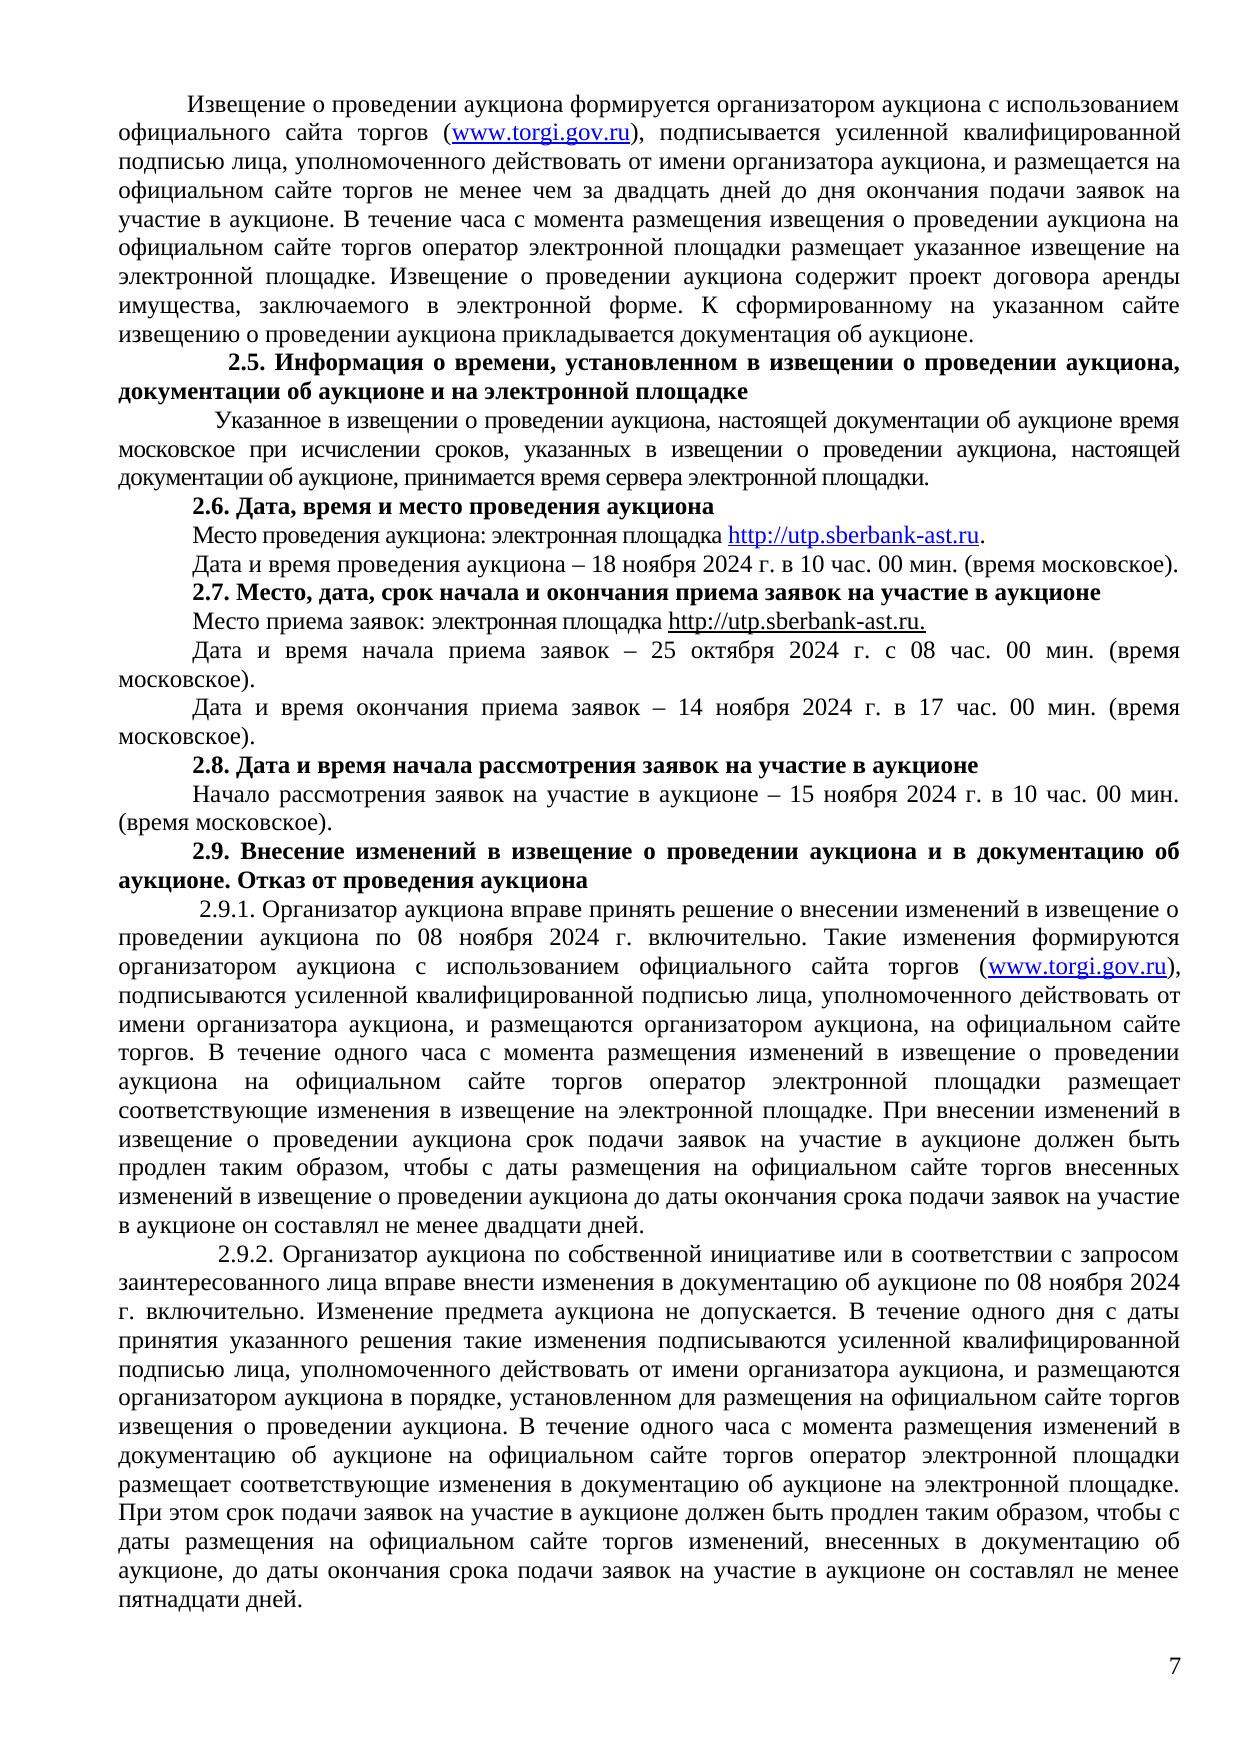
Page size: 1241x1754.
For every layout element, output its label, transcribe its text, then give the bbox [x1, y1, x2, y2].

text Извещение о проведении аукциона формируется организатором аукциона с использованием официального сайта торгов (www.torgi.gov.ru), подписывается усиленной квалифицированной подписью лица, уполномоченного действовать от имени организатора аукциона, и размещается на официальном сайте торгов не менее чем за двадцать дней до дня окончания подачи заявок на участие в аукционе. В течение часа с момента размещения извещения о проведении аукциона на официальном сайте торгов оператор электронной площадки размещает указанное извещение на электронной площадке. Извещение о проведении аукциона содержит проект договора аренды имущества, заключаемого в электронной форме. К сформированному на указанном сайте извещению о проведении аукциона прикладывается документация об аукционе. [118, 89, 1181, 347]
text 2.8. Дата и время начала рассмотрения заявок на участие в аукционе [118, 750, 1181, 779]
text 2.9.1. Организатор аукциона вправе принять решение о внесении изменений в извещение о проведении аукциона по 08 ноября 2024 г. включительно. Такие изменения формируются организатором аукциона с использованием официального сайта торгов (www.torgi.gov.ru), подписываются усиленной квалифицированной подписью лица, уполномоченного действовать от имени организатора аукциона, и размещаются организатором аукциона, на официальном сайте торгов. В течение одного часа с момента размещения изменений в извещение о проведении аукциона на официальном сайте торгов оператор электронной площадки размещает соответствующие изменения в извещение на электронной площадке. При внесении изменений в извещение о проведении аукциона срок подачи заявок на участие в аукционе должен быть продлен таким образом, чтобы с даты размещения на официальном сайте торгов внесенных изменений в извещение о проведении аукциона до даты окончания срока подачи заявок на участие в аукционе он составлял не менее двадцати дней. [118, 894, 1181, 1239]
text 2.5. Информация о времени, установленном в извещении о проведении аукциона, документации об аукционе и на электронной площадке [118, 347, 1181, 405]
text Место проведения аукциона: электронная площадка http://utp.sberbank-ast.ru. [118, 520, 1181, 549]
text Указанное в извещении о проведении аукциона, настоящей документации об аукционе время московское при исчислении сроков, указанных в извещении о проведении аукциона, настоящей документации об аукционе, принимается время сервера электронной площадки. [118, 405, 1181, 491]
text Начало рассмотрения заявок на участие в аукционе – 15 ноября 2024 г. в 10 час. 00 мин. (время московское). [118, 779, 1181, 836]
text Дата и время окончания приема заявок – 14 ноября 2024 г. в 17 час. 00 мин. (время московское). [118, 692, 1181, 750]
text 2.9.2. Организатор аукциона по собственной инициативе или в соответствии с запросом заинтересованного лица вправе внести изменения в документацию об аукционе по 08 ноября 2024 г. включительно. Изменение предмета аукциона не допускается. В течение одного дня с даты принятия указанного решения такие изменения подписываются усиленной квалифицированной подписью лица, уполномоченного действовать от имени организатора аукциона, и размещаются организатором аукциона в порядке, установленном для размещения на официальном сайте торгов извещения о проведении аукциона. В течение одного часа с момента размещения изменений в документацию об аукционе на официальном сайте торгов оператор электронной площадки размещает соответствующие изменения в документацию об аукционе на электронной площадке. При этом срок подачи заявок на участие в аукционе должен быть продлен таким образом, чтобы с даты размещения на официальном сайте торгов изменений, внесенных в документацию об аукционе, до даты окончания срока подачи заявок на участие в аукционе он составлял не менее пятнадцати дней. [118, 1239, 1181, 1612]
text Дата и время начала приема заявок – 25 октября 2024 г. с 08 час. 00 мин. (время московское). [118, 635, 1181, 692]
text Дата и время проведения аукциона – 18 ноября 2024 г. в 10 час. 00 мин. (время московское). [118, 549, 1181, 577]
text 2.6. Дата, время и место проведения аукциона [118, 491, 1181, 520]
text 2.7. Место, дата, срок начала и окончания приема заявок на участие в аукционе [118, 577, 1181, 606]
text Место приема заявок: электронная площадка http://utp.sberbank-ast.ru. [118, 606, 1181, 635]
text 2.9. Внесение изменений в извещение о проведении аукциона и в документацию об аукционе. Отказ от проведения аукциона [118, 836, 1181, 894]
